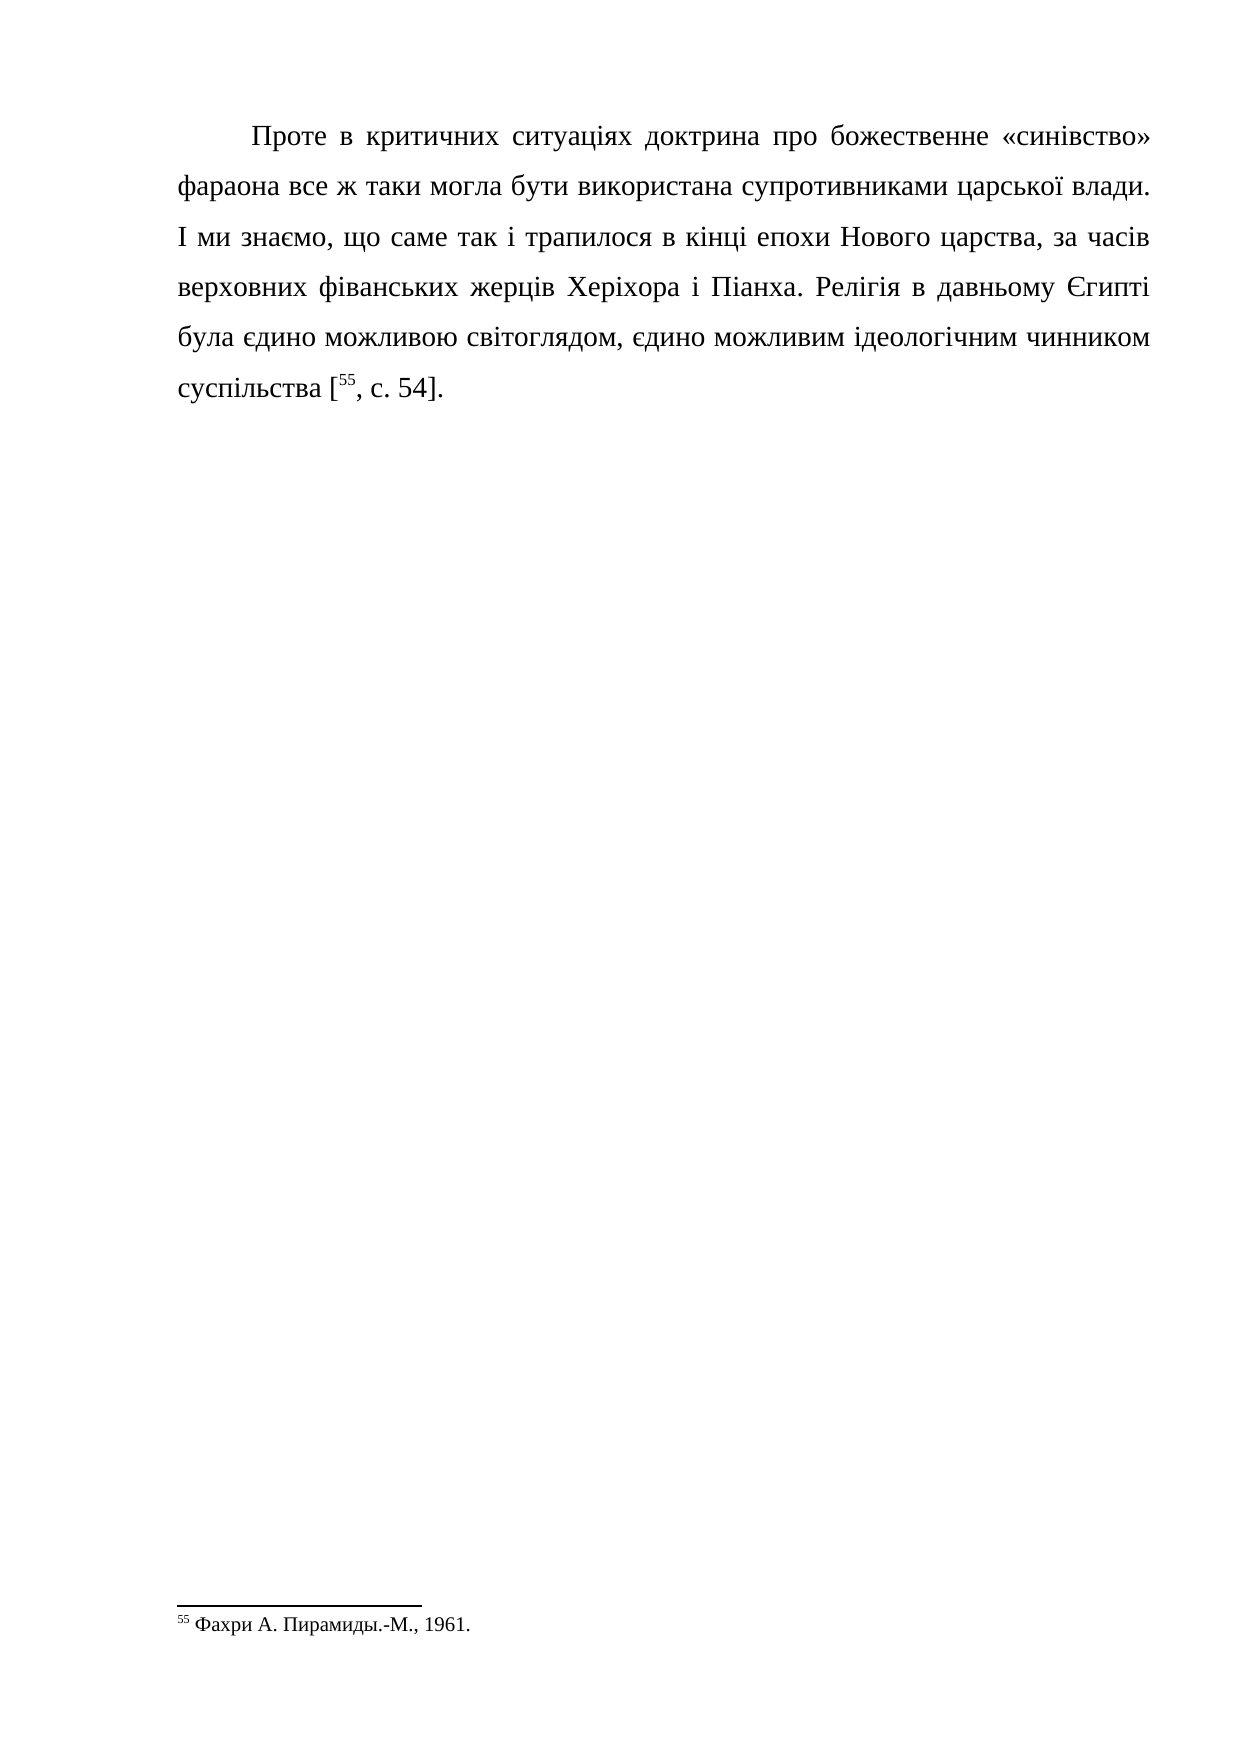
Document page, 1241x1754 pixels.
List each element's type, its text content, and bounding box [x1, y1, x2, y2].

text Проте в критичних ситуаціях доктрина про божественне «синівство» фараона все ж таки могла бути використана супротивниками царської влади. І ми знаємо, що саме так і трапилося в кінці епохи Нового царства, за часів верховних фіванських жерців Херіхора і Піанха. Релігія в давньому Єгипті була єдино можливою світоглядом, єдино можливим ідеологічним чинником суспільства [, с. 54]. [177, 118, 1152, 403]
